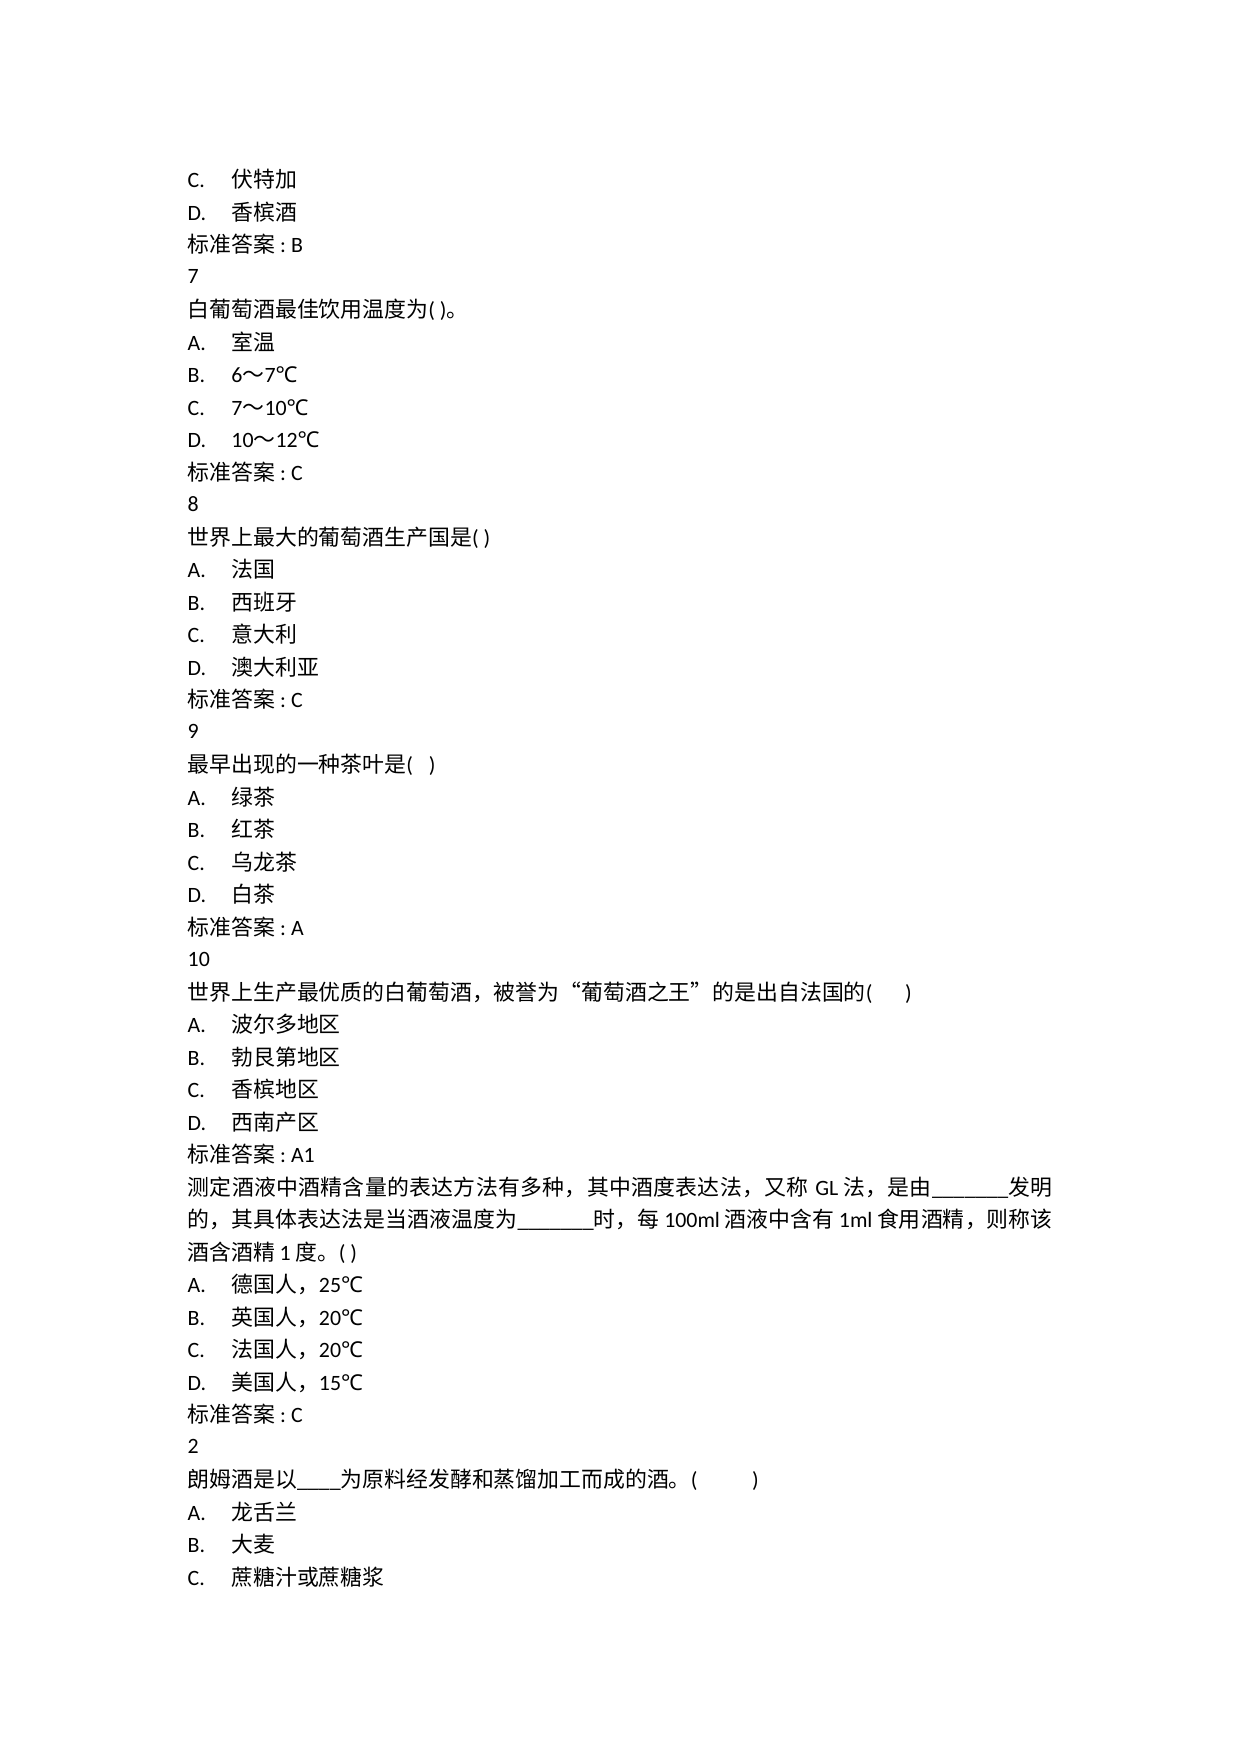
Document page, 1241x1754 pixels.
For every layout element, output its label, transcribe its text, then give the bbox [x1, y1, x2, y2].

text D. 10～12℃ [187, 422, 1053, 454]
text C. 意大利 [187, 617, 1053, 649]
text D. 美国人，15℃ [187, 1364, 1053, 1397]
text A. 龙舌兰 [187, 1494, 1053, 1527]
text 朗姆酒是以____为原料经发酵和蒸馏加工而成的酒。( ) [187, 1462, 1053, 1494]
text 8 [187, 487, 1053, 519]
text B. 西班牙 [187, 584, 1053, 617]
text B. 大麦 [187, 1527, 1053, 1559]
text 标准答案 : B [187, 227, 1053, 259]
text 世界上最大的葡萄酒生产国是( ) [187, 519, 1053, 552]
text D. 香槟酒 [187, 194, 1053, 227]
text B. 6～7℃ [187, 357, 1053, 389]
text 标准答案 : A [187, 909, 1053, 942]
text A. 波尔多地区 [187, 1007, 1053, 1039]
text C. 蔗糖汁或蔗糖浆 [187, 1559, 1053, 1592]
text A. 室温 [187, 324, 1053, 357]
text 世界上生产最优质的白葡萄酒，被誉为“葡萄酒之王”的是出自法国的( ) [187, 974, 1053, 1007]
text C. 法国人，20℃ [187, 1332, 1053, 1364]
text B. 勃艮第地区 [187, 1039, 1053, 1072]
text B. 红茶 [187, 812, 1053, 844]
text C. 7～10℃ [187, 389, 1053, 422]
text 标准答案 : A1 [187, 1137, 1053, 1169]
text A. 德国人，25℃ [187, 1267, 1053, 1299]
text A. 法国 [187, 552, 1053, 584]
text B. 英国人，20℃ [187, 1299, 1053, 1332]
text 标准答案 : C [187, 1397, 1053, 1429]
text 2 [187, 1429, 1053, 1462]
text D. 澳大利亚 [187, 649, 1053, 682]
text 白葡萄酒最佳饮用温度为( )。 [187, 292, 1053, 324]
text D. 白茶 [187, 877, 1053, 909]
text C. 伏特加 [187, 162, 1053, 194]
text 9 [187, 714, 1053, 747]
text A. 绿茶 [187, 779, 1053, 812]
text 7 [187, 259, 1053, 292]
text C. 香槟地区 [187, 1072, 1053, 1104]
text D. 西南产区 [187, 1104, 1053, 1137]
text 10 [187, 942, 1053, 974]
text C. 乌龙茶 [187, 844, 1053, 877]
text 标准答案 : C [187, 682, 1053, 714]
text 最早出现的一种茶叶是( ) [187, 747, 1053, 779]
text 测定酒液中酒精含量的表达方法有多种，其中酒度表达法，又称GL法，是由_______发明的，其具体表达法是当酒液温度为_______时，每100ml酒液中含有1ml食用酒精，则称该酒含酒精1度。( ) [187, 1169, 1053, 1267]
text 标准答案 : C [187, 454, 1053, 487]
